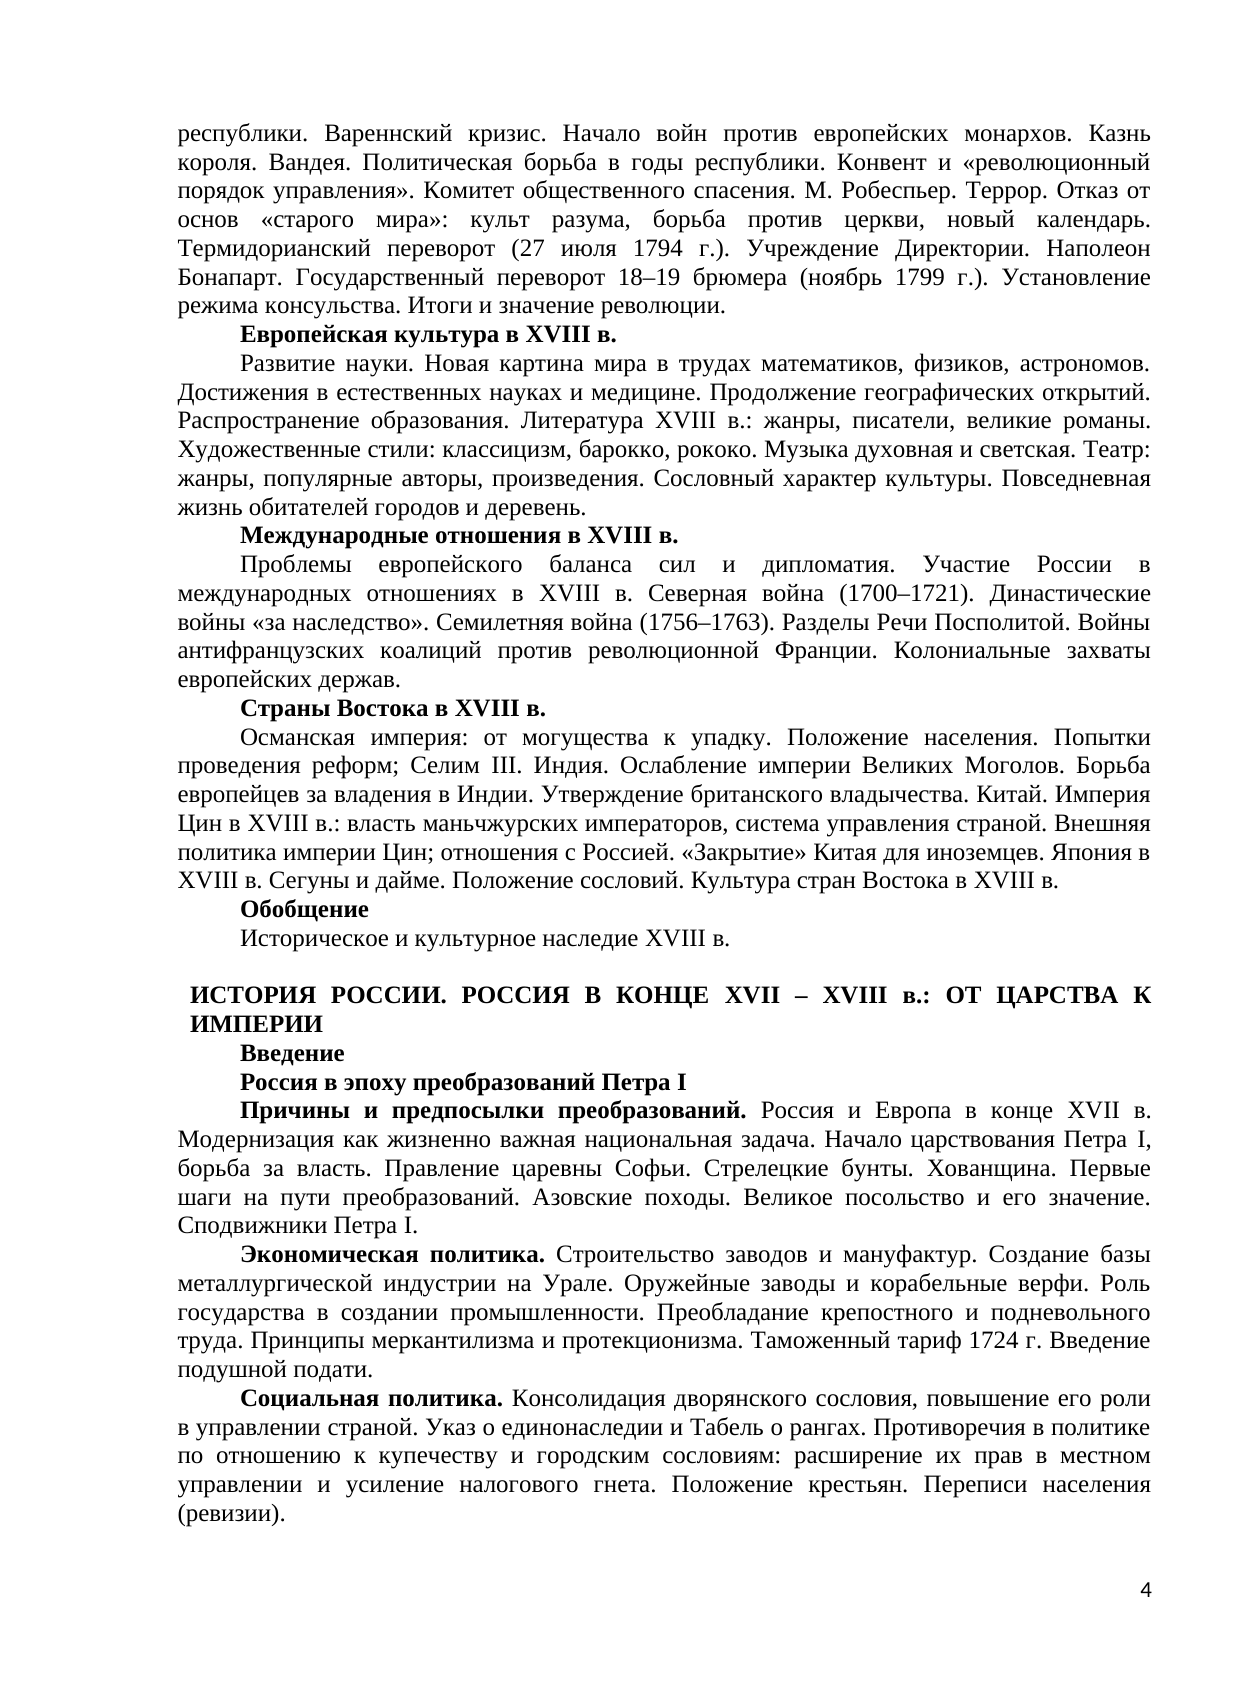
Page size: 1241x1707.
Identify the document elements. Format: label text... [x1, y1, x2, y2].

text Россия в эпоху преобразований Петра I [177, 1067, 1152, 1096]
text ИСТОРИЯ РОССИИ. РОССИЯ В КОНЦЕ XVII – XVIII в.: ОТ ЦАРСТВА К ИМПЕРИИ [190, 981, 1152, 1038]
text Развитие науки. Новая картина мира в трудах математиков, физиков, астрономов. Достижения в естественных науках и медицине. Продолжение географических открытий. Распространение образования. Литература XVIII в.: жанры, писатели, великие романы. Художественные стили: классицизм, барокко, рококо. Музыка духовная и светская. Театр: жанры, популярные авторы, произведения. Сословный характер культуры. Повседневная жизнь обитателей городов и деревень. [177, 348, 1152, 521]
text Международные отношения в XVIII в. [177, 521, 1152, 549]
text Экономическая политика. Строительство заводов и мануфактур. Создание базы металлургической индустрии на Урале. Оружейные заводы и корабельные верфи. Роль государства в создании промышленности. Преобладание крепостного и подневольного труда. Принципы меркантилизма и протекционизма. Таможенный тариф 1724 г. Введение подушной подати. [177, 1239, 1152, 1383]
text Причины и предпосылки преобразований. Россия и Европа в конце XVII в. Модернизация как жизненно важная национальная задача. Начало царствования Петра I, борьба за власть. Правление царевны Софьи. Стрелецкие бунты. Хованщина. Первые шаги на пути преобразований. Азовские походы. Великое посольство и его значение. Сподвижники Петра I. [177, 1096, 1152, 1239]
text Социальная политика. Консолидация дворянского сословия, повышение его роли в управлении страной. Указ о единонаследии и Табель о рангах. Противоречия в политике по отношению к купечеству и городским сословиям: расширение их прав в местном управлении и усиление налогового гнета. Положение крестьян. Переписи населения (ревизии). [177, 1383, 1152, 1527]
text Обобщение [177, 894, 1152, 923]
text Введение [177, 1038, 1152, 1067]
text Османская империя: от могущества к упадку. Положение населения. Попытки проведения реформ; Селим III. Индия. Ослабление империи Великих Моголов. Борьба европейцев за владения в Индии. Утверждение британского владычества. Китай. Империя Цин в XVIII в.: власть маньчжурских императоров, система управления страной. Внешняя политика империи Цин; отношения с Россией. «Закрытие» Китая для иноземцев. Япония в XVIII в. Сегуны и дайме. Положение сословий. Культура стран Востока в XVIII в. [177, 722, 1152, 894]
text Страны Востока в XVIII в. [177, 693, 1152, 722]
text Историческое и культурное наследие XVIII в. [177, 923, 1152, 952]
text Европейская культура в XVIII в. [177, 319, 1152, 348]
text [177, 118, 1152, 319]
text Проблемы европейского баланса сил и дипломатия. Участие России в международных отношениях в XVIII в. Северная война (1700–1721). Династические войны «за наследство». Семилетняя война (1756–1763). Разделы Речи Посполитой. Войны антифранцузских коалиций против революционной Франции. Колониальные захваты европейских держав. [177, 549, 1152, 693]
